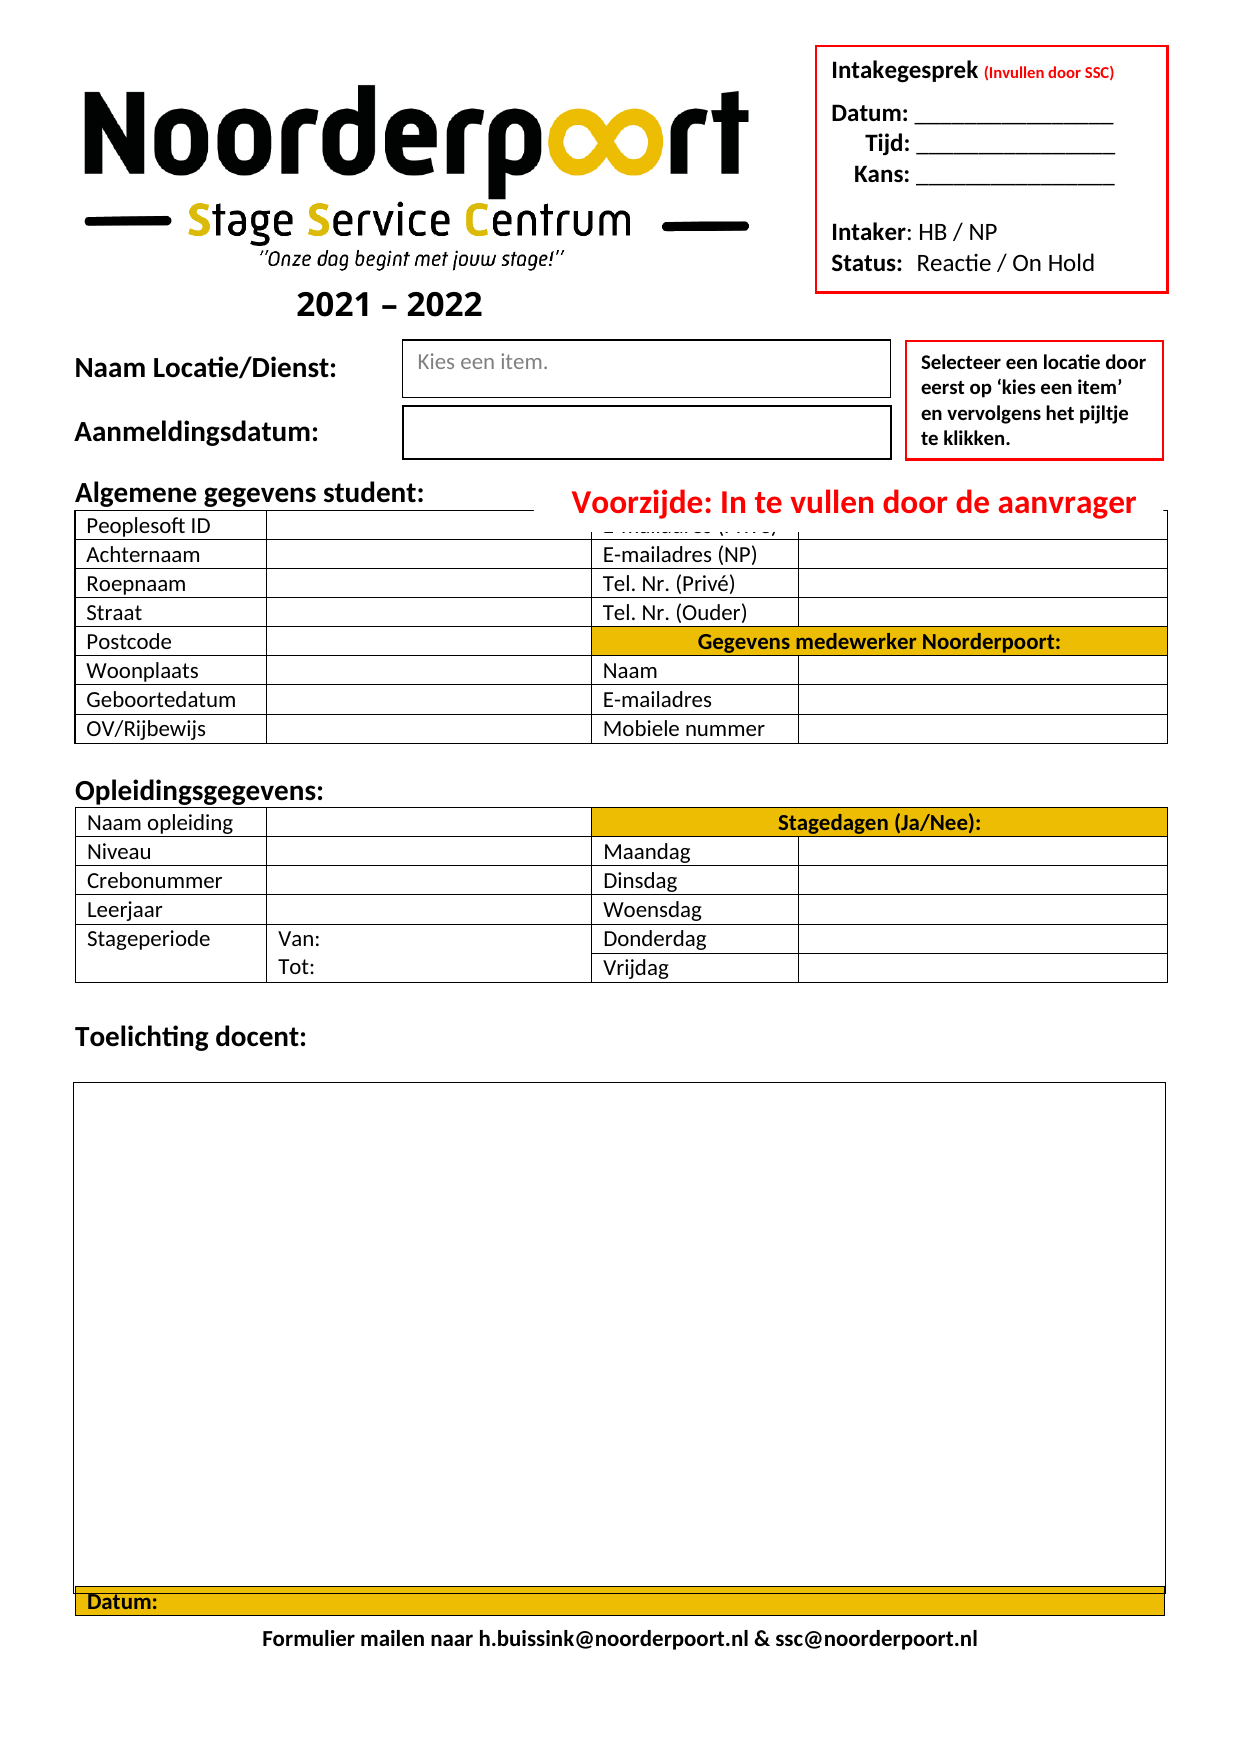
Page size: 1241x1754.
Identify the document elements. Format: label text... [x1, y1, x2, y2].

table_cell Maandag [592, 837, 798, 865]
table_header Peoplesoft ID [76, 511, 266, 539]
text 2021 – 2022 [296, 159, 1240, 355]
table_cell [267, 656, 591, 684]
table_cell Geboortedatum [76, 685, 266, 713]
table_cell [267, 685, 591, 713]
table_cell [267, 627, 591, 655]
table_cell Van: Tot: [267, 925, 591, 982]
table_cell [799, 837, 1167, 865]
text Algemene gegevens student: [75, 474, 533, 510]
table_cell [799, 656, 1167, 684]
table_cell [267, 837, 591, 865]
table_header [267, 511, 591, 539]
table_cell Achternaam [76, 540, 266, 568]
table_cell [267, 715, 591, 742]
table_cell Straat [76, 598, 266, 626]
table_header Stagedagen (Ja/Nee): [592, 808, 1167, 836]
picture [75, 75, 752, 274]
table_cell [799, 866, 1167, 894]
table_cell [799, 540, 1167, 568]
table_header [799, 511, 1167, 539]
table_cell [799, 925, 1167, 952]
table_header [267, 808, 591, 836]
table_cell Postcode [76, 627, 266, 655]
table_cell Niveau [76, 837, 266, 865]
table_cell Woensdag [592, 895, 798, 923]
table_cell Naam [592, 656, 798, 684]
table_cell [267, 895, 591, 923]
table_cell [267, 540, 591, 568]
table_cell Crebonummer [76, 866, 266, 894]
table_cell Mobiele nummer [592, 715, 798, 742]
table_header Naam opleiding [76, 808, 266, 836]
text Toelichting docent: [75, 1018, 1165, 1082]
table_cell [799, 895, 1167, 923]
table_cell Leerjaar [76, 895, 266, 923]
table_cell Tel. Nr. (Ouder) [592, 598, 798, 626]
table_cell E-mailadres (NP) [592, 540, 798, 568]
table_cell Tel. Nr. (Privé) [592, 569, 798, 597]
table_cell Donderdag [592, 925, 798, 952]
table_cell Roepnaam [76, 569, 266, 597]
text Opleidingsgegevens: [75, 772, 1165, 807]
table_cell [267, 569, 591, 597]
table_cell Dinsdag [592, 866, 798, 894]
table_cell [267, 866, 591, 894]
table_cell [799, 715, 1167, 742]
table_cell [799, 598, 1167, 626]
table_cell [799, 569, 1167, 597]
table_cell OV/Rijbewijs [76, 715, 266, 742]
table_cell Vrijdag [592, 954, 798, 982]
table_cell Stageperiode [76, 925, 266, 982]
table_cell E-mailadres [592, 685, 798, 713]
table_header Datum: [76, 1594, 1164, 1615]
table_cell Woonplaats [76, 656, 266, 684]
table_cell [799, 954, 1167, 982]
table_cell [799, 685, 1167, 713]
table_cell Gegevens medewerker Noorderpoort: [592, 627, 1167, 655]
table_cell [267, 598, 591, 626]
